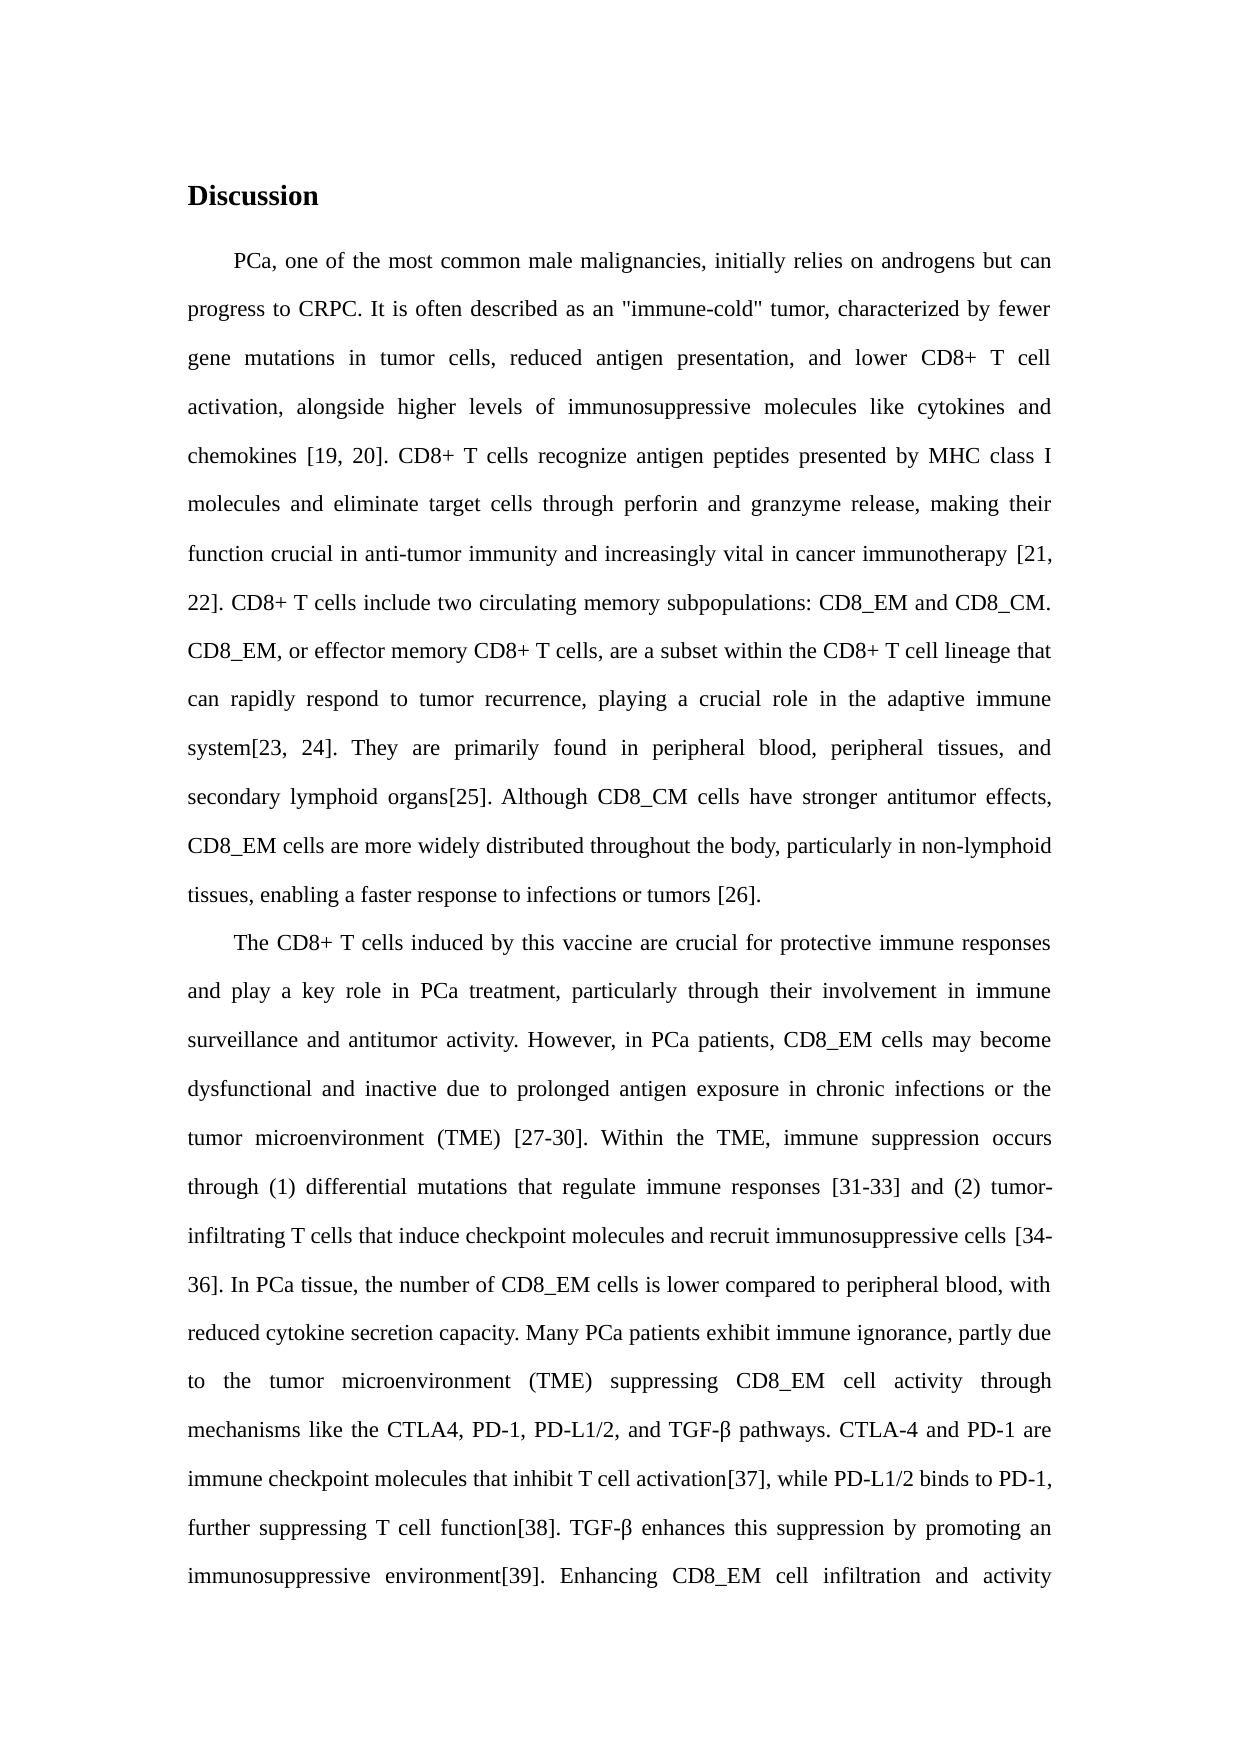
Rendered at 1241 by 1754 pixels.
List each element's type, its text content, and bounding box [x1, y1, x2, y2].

text Discussion [187, 162, 1053, 227]
text PCa, one of the most common male malignancies, initially relies on androgens but can progress to CRPC. It is often described as an "immune-cold" tumor, characterized by fewer gene mutations in tumor cells, reduced antigen presentation, and lower CD8+ T cell activation, alongside higher levels of immunosuppressive molecules like cytokines and chemokines [19, 20]. CD8+ T cells recognize antigen peptides presented by MHC class I molecules and eliminate target cells through perforin and granzyme release, making their function crucial in anti-tumor immunity and increasingly vital in cancer immunotherapy [21, 22]. CD8+ T cells include two circulating memory subpopulations: CD8_EM and CD8_CM. CD8_EM, or effector memory CD8+ T cells, are a subset within the CD8+ T cell lineage that can rapidly respond to tumor recurrence, playing a crucial role in the adaptive immune system[23, 24]. They are primarily found in peripheral blood, peripheral tissues, and secondary lymphoid organs[25]. Although CD8_CM cells have stronger antitumor effects, CD8_EM cells are more widely distributed throughout the body, particularly in non-lymphoid tissues, enabling a faster response to infections or tumors [26]. [187, 244, 1053, 910]
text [187, 926, 1053, 1592]
